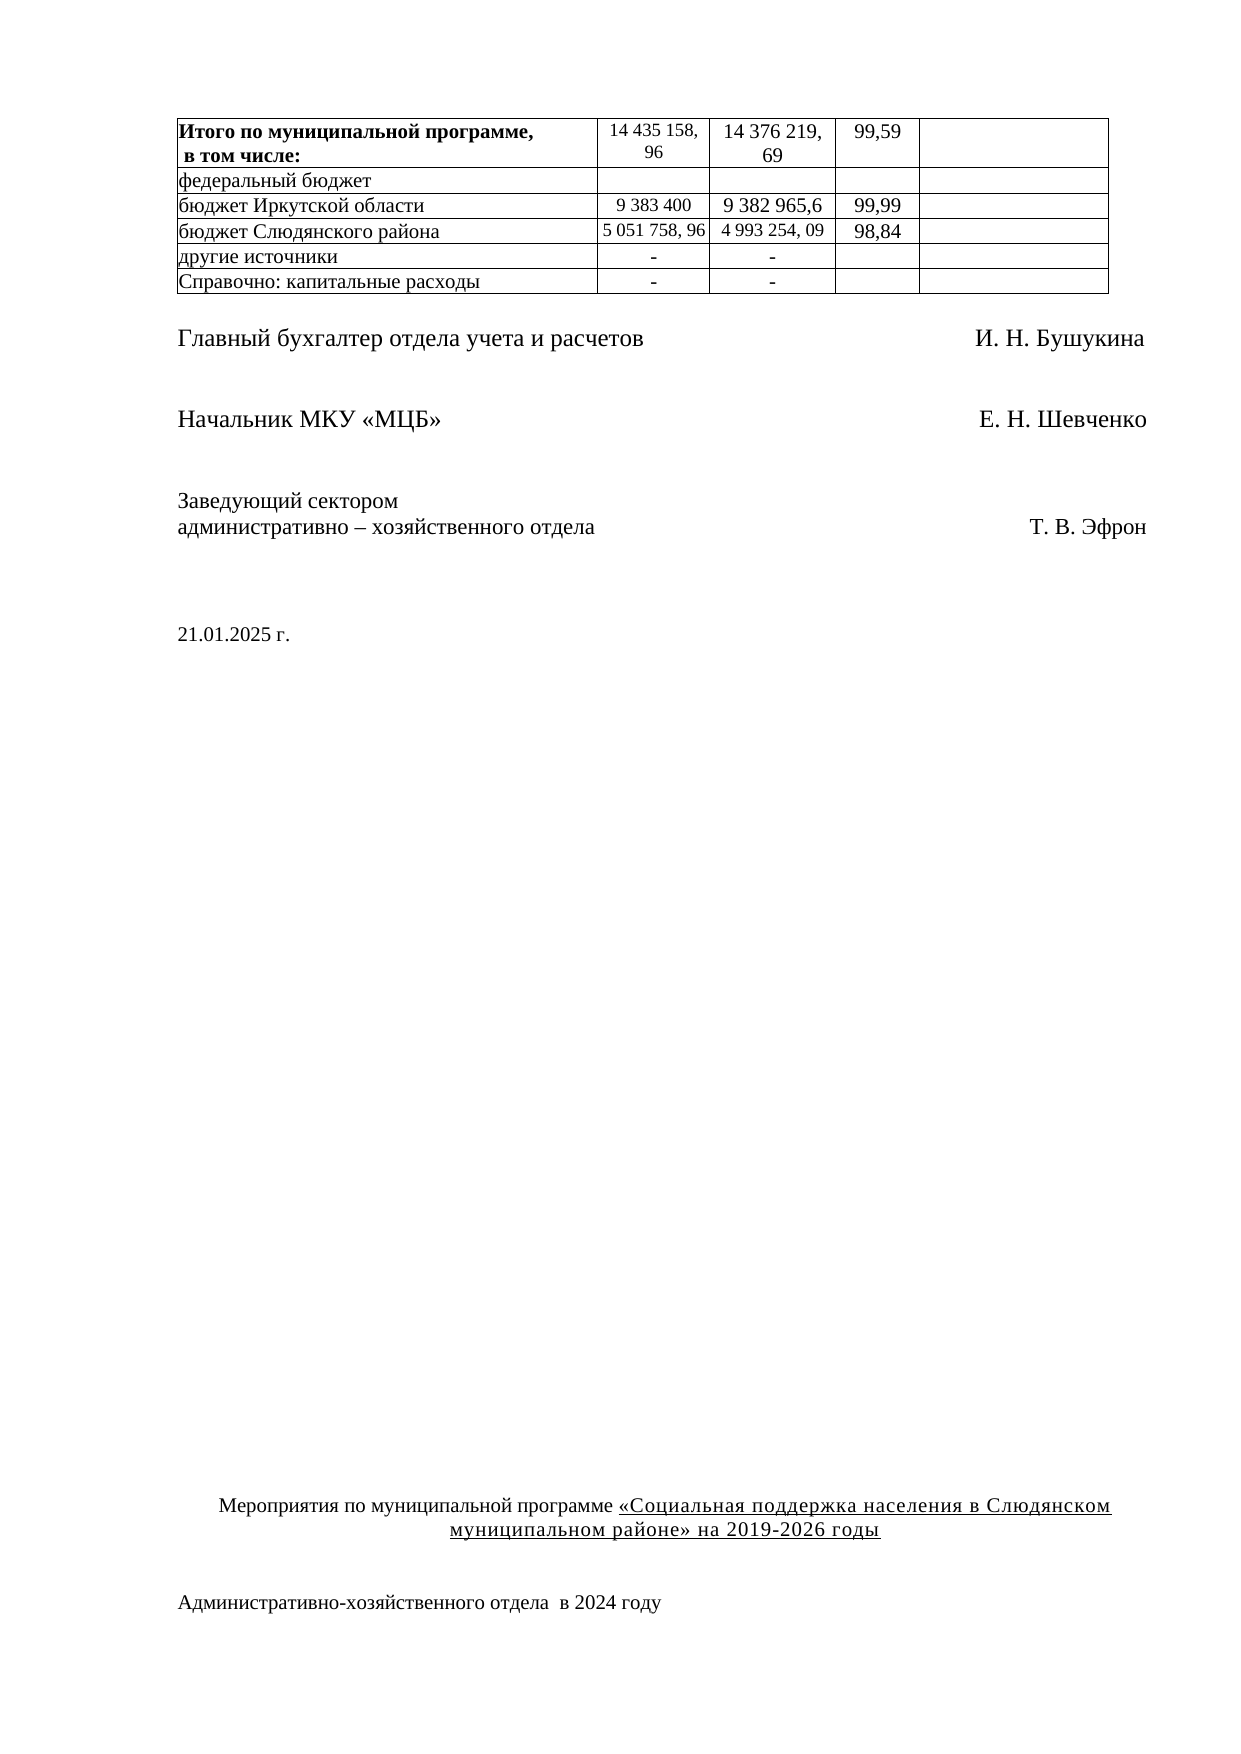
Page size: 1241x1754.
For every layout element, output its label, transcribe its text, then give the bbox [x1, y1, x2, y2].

table_cell бюджет Слюдянского района [178, 219, 597, 243]
table_cell 14 435 158, 96 [598, 119, 709, 167]
table_cell 98,84 [836, 219, 919, 243]
table_cell [920, 269, 1108, 293]
table_cell федеральный бюджет [178, 168, 597, 192]
text административно – хозяйственного отдела Т. В. Эфрон [177, 513, 1152, 540]
table_cell [836, 244, 919, 268]
table_cell - [710, 269, 835, 293]
text Административно-хозяйственного отдела в 2024 году [177, 1590, 1152, 1614]
table_cell [836, 269, 919, 293]
table_cell 9 383 400 [598, 194, 709, 217]
table_cell 14 376 219, 69 [710, 119, 835, 167]
table_cell другие источники [178, 244, 597, 268]
table_cell 99,99 [836, 194, 919, 217]
table_cell [598, 168, 709, 192]
table_cell [710, 168, 835, 192]
table_cell - [598, 244, 709, 268]
table_cell [920, 244, 1108, 268]
text Мероприятия по муниципальной программе «Социальная поддержка населения в Слюдянском муниципальном районе» на 2019-2026 годы [177, 1493, 1152, 1541]
table_cell - [710, 244, 835, 268]
text 21.01.2025 г. [177, 621, 1152, 646]
table_cell [836, 168, 919, 192]
text Заведующий сектором [177, 487, 1152, 513]
text Главный бухгалтер отдела учета и расчетов И. Н. Бушукина [177, 323, 1152, 351]
table_cell 9 382 965,6 [710, 194, 835, 217]
table_cell [920, 168, 1108, 192]
table_cell [920, 119, 1108, 167]
table_cell 99,59 [836, 119, 919, 167]
table_cell [920, 194, 1108, 217]
table_cell - [598, 269, 709, 293]
text Начальник МКУ «МЦБ» Е. Н. Шевченко [177, 404, 1152, 433]
table_cell 4 993 254, 09 [710, 219, 835, 243]
table_cell бюджет Иркутской области [178, 194, 597, 217]
table_cell [920, 219, 1108, 243]
table_cell Итого по муниципальной программе, в том числе: [178, 119, 597, 167]
table_cell Справочно: капитальные расходы [178, 269, 597, 293]
table_cell 5 051 758, 96 [598, 219, 709, 243]
